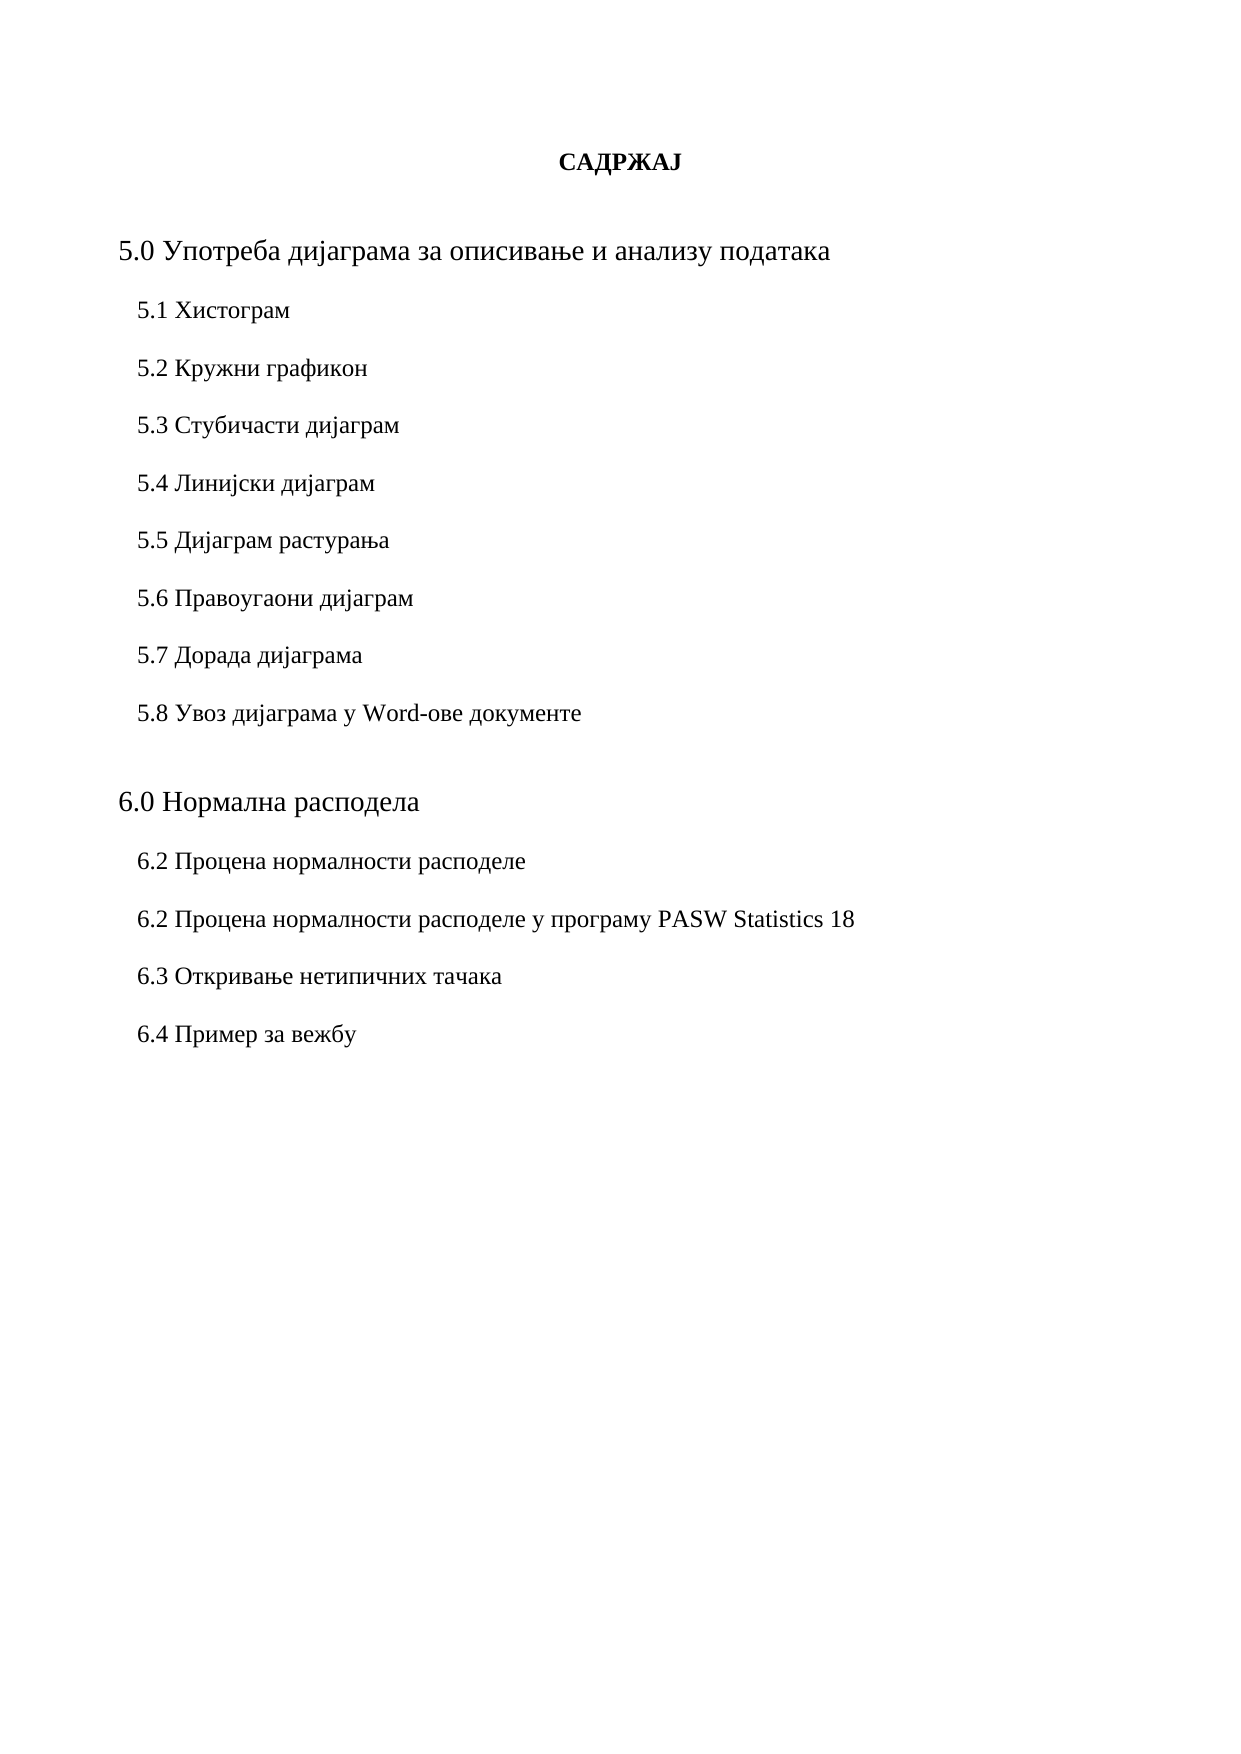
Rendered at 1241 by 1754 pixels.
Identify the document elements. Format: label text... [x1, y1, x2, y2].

text 5.6 Правоугаони дијаграм [118, 583, 1122, 612]
text 6.0 Нормалнa расподела [118, 784, 1122, 818]
text 6.2 Процена нормалности расподеле у програму PASW Statistics 18 [118, 904, 1122, 933]
text 5.4 Линијски дијаграм [118, 468, 1122, 497]
text 5.0 Употреба дијаграма за описивање и анализу података [118, 233, 1122, 267]
text САДРЖАЈ [118, 147, 1122, 176]
text 5.1 Хистограм [118, 295, 1122, 324]
text 6.4 Пример за вежбу [118, 1019, 1122, 1048]
text 5.2 Кружни графикон [118, 353, 1122, 382]
text 5.3 Стубичасти дијаграм [118, 410, 1122, 439]
text 5.7 Дорада дијаграма [118, 640, 1122, 669]
text 5.8 Увоз дијаграма у Word-ове документе [118, 698, 1122, 727]
text 6.2 Процена нормалности расподеле [118, 846, 1122, 875]
text 5.5 Дијаграм растурања [118, 525, 1122, 554]
text 6.3 Откривање нетипичних тачака [118, 961, 1122, 990]
